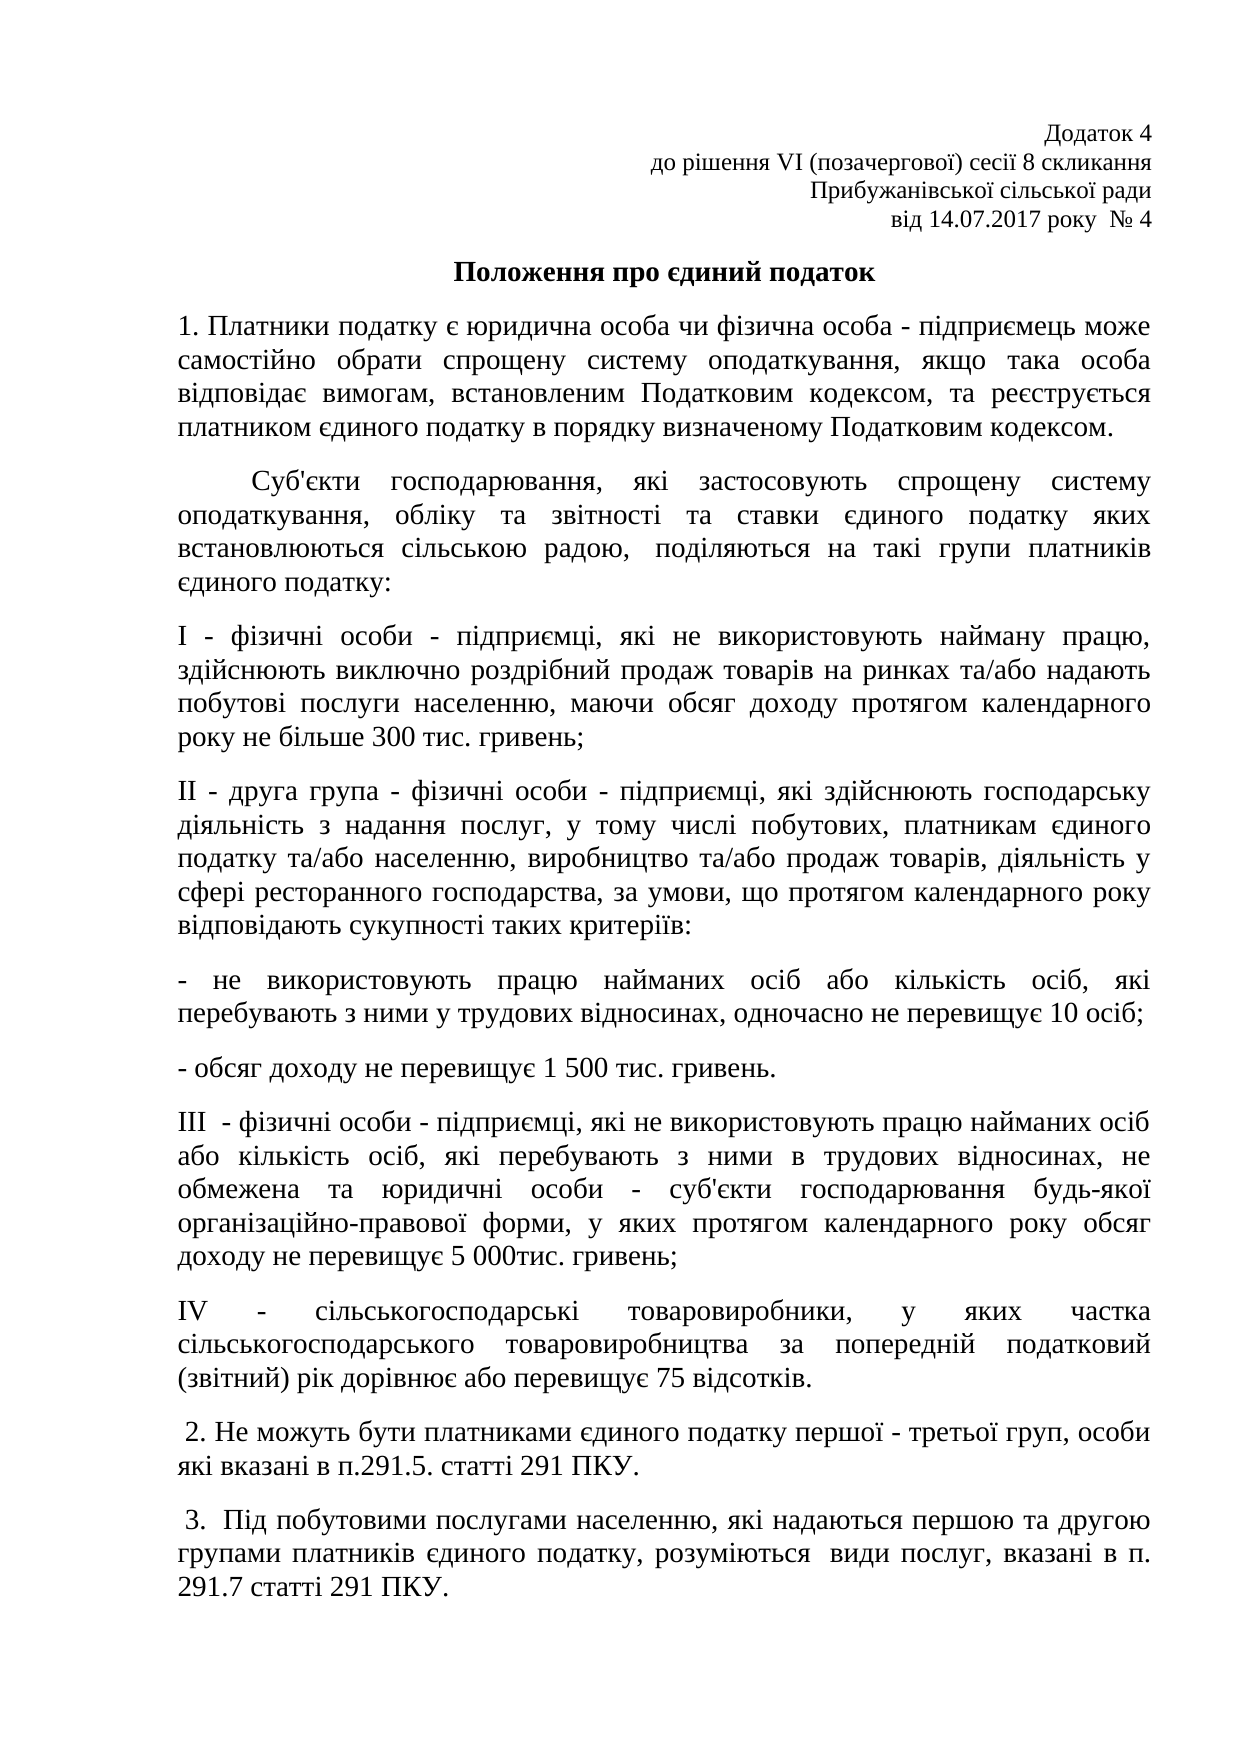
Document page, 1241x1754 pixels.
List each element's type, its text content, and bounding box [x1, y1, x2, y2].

text Додаток 4 до рішення VІ (позачергової) сесії 8 скликання Прибужанівської сільської ради від 14.07.2017 року № 4 [177, 118, 1152, 233]
text ІІІ - фізичні особи - підприємці, які не використовують працю найманих осіб або кількість осіб, які перебувають з ними в трудових відносинах, не обмежена та юридичні особи - суб'єкти господарювання будь-якої організаційно-правової форми, у яких протягом календарного року обсяг доходу не перевищує 5 000тис. гривень; [177, 1104, 1152, 1272]
text - не використовують працю найманих осіб або кількість осіб, які перебувають з ними у трудових відносинах, одночасно не перевищує 10 осіб; [177, 962, 1152, 1029]
text 1. Платники податку є юридична особа чи фізична особа - підприємець може самостійно обрати спрощену систему оподаткування, якщо така особа відповідає вимогам, встановленим Податковим кодексом, та реєструється платником єдиного податку в порядку визначеному Податковим кодексом. [177, 308, 1152, 442]
text 3. Під побутовими послугами населенню, які надаються першою та другою групами платників єдиного податку, розуміються види послуг, вказані в п. 291.7 статті 291 ПКУ. [177, 1502, 1152, 1603]
text ІІ - друга група - фізичні особи - підприємці, які здійснюють господарську діяльність з надання послуг, у тому числі побутових, платникам єдиного податку та/або населенню, виробництво та/або продаж товарів, діяльність у сфері ресторанного господарства, за умови, що протягом календарного року відповідають сукупності таких критеріїв: [177, 773, 1152, 941]
text Положення про єдиний податок [177, 254, 1152, 287]
text - обсяг доходу не перевищує 1 500 тис. гривень. [177, 1050, 1152, 1083]
text І - фізичні особи - підприємці, які не використовують найману працю, здійснюють виключно роздрібний продаж товарів на ринках та/або надають побутові послуги населенню, маючи обсяг доходу протягом календарного року не більше 300 тис. гривень; [177, 618, 1152, 752]
text ІV - сільськогосподарські товаровиробники, у яких частка сільськогосподарського товаровиробництва за попередній податковий (звітний) рік дорівнює або перевищує 75 відсотків. [177, 1293, 1152, 1393]
text Суб'єкти господарювання, які застосовують спрощену систему оподаткування, обліку та звітності та ставки єдиного податку яких встановлюються сільською радою, поділяються на такі групи платників єдиного податку: [177, 463, 1152, 597]
text 2. Не можуть бути платниками єдиного податку першої - третьої груп, особи які вказані в п.291.5. статті 291 ПКУ. [177, 1414, 1152, 1481]
